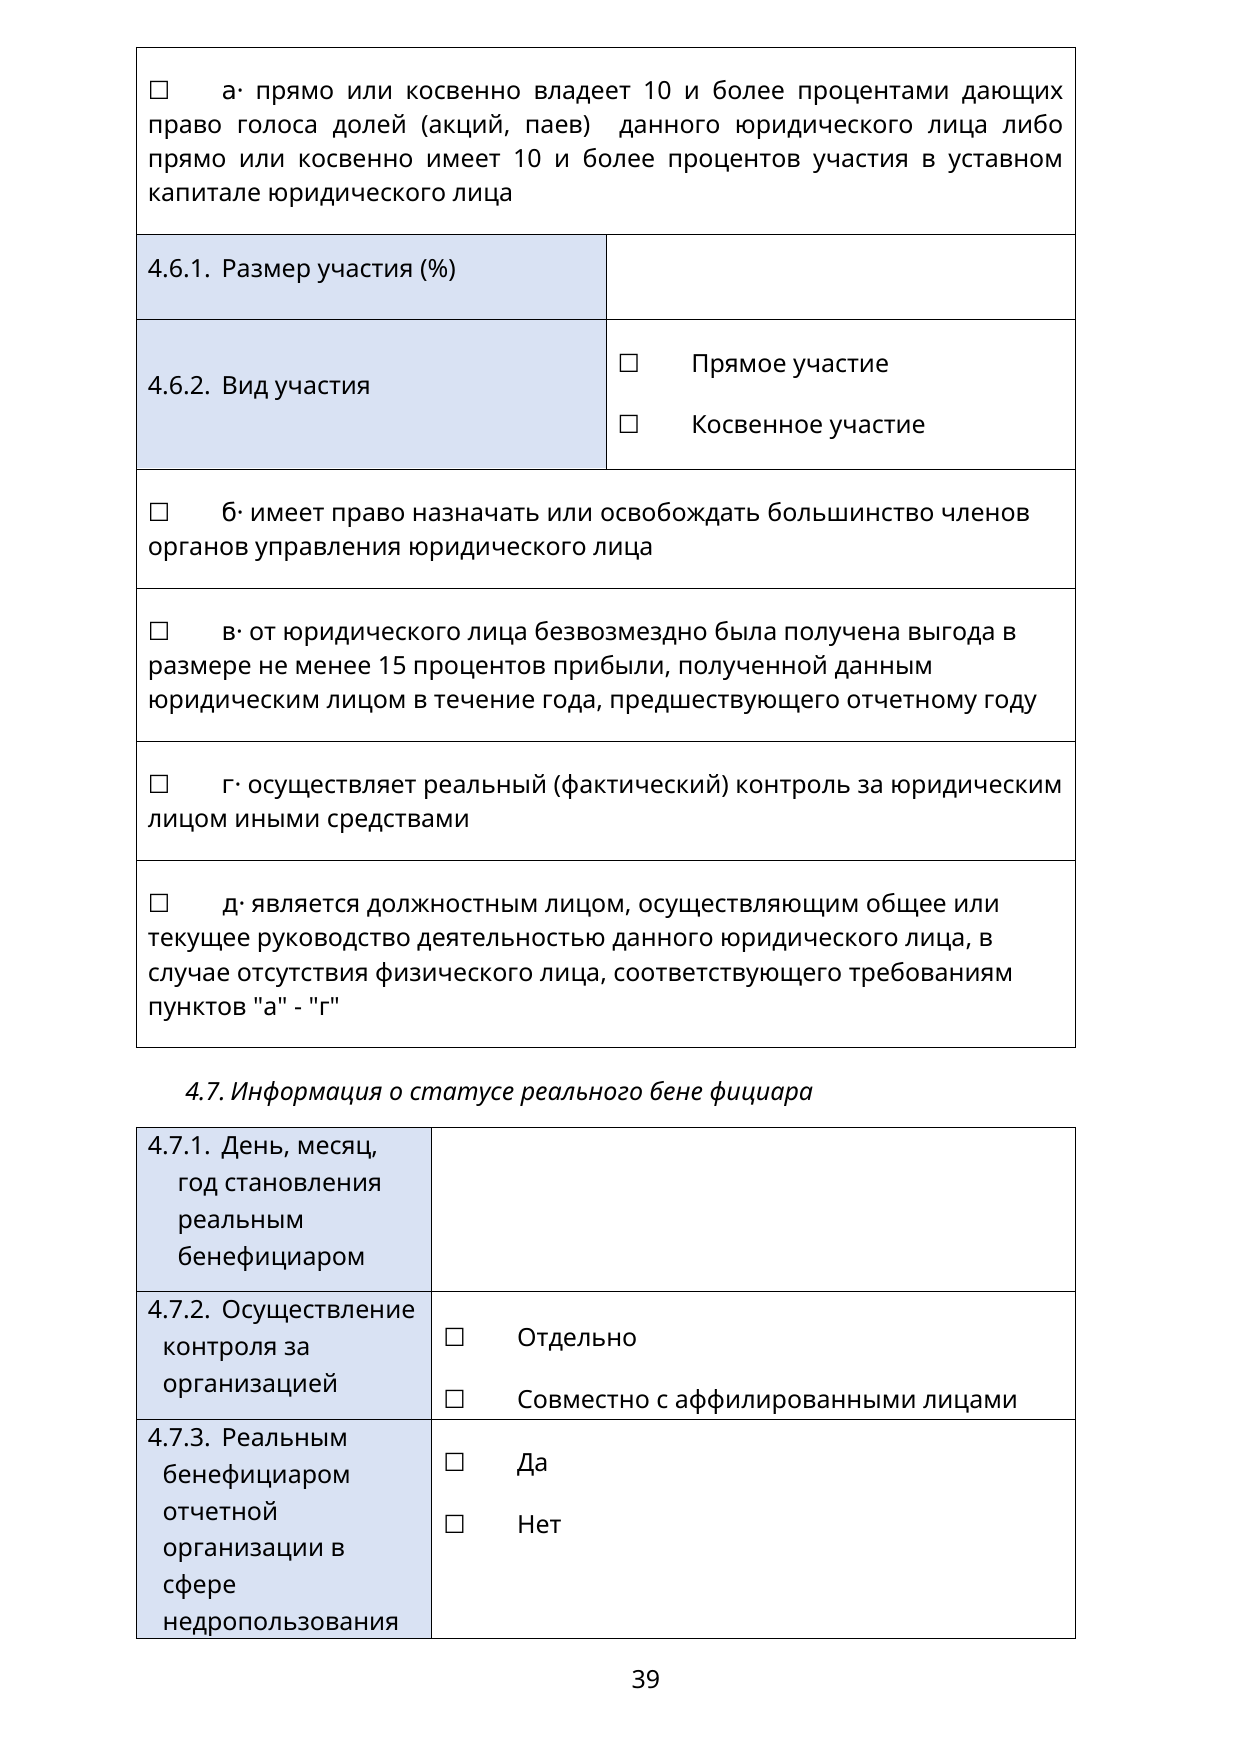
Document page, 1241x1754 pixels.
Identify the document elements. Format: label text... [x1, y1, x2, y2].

table_header [432, 1128, 1075, 1291]
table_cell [137, 1420, 431, 1638]
table_cell г․ осуществляет реальный (фактический) контроль за юридическим лицом иными средствами [137, 742, 1075, 860]
table_cell Осуществление контроля за организацией [137, 1292, 431, 1419]
table_cell Отдельно Совместно с аффилированными лицами [432, 1292, 1075, 1419]
table_cell д․ является должностным лицом, осуществляющим общее или текущее руководство деятельностью данного юридического лица, в случае отсутствия физического лица, соответствующего требованиям пунктов "а" - "г" [137, 861, 1075, 1047]
table_cell в․ от юридического лица безвозмездно была получена выгода в размере не менее 15 процентов прибыли, полученной данным юридическим лицом в течение года, предшествующего отчетному году [137, 589, 1075, 741]
table_cell [607, 235, 1075, 319]
table_cell б․ имеет право назначать или освобождать большинство членов органов управления юридического лица [137, 470, 1075, 588]
table_header а․ прямо или косвенно владеет 10 и более процентами дающих право голоса долей (акций, паев) данного юридического лица либо прямо или косвенно имеет 10 и более процентов участия в уставном капитале юридического лица [137, 48, 1075, 234]
table_header День, месяц, год становления реальным бенефициаром [137, 1128, 431, 1291]
table_cell Размер участия (%) [137, 235, 606, 319]
table_cell Вид участия [137, 320, 606, 468]
list Информация о статусе реального бене фициара [185, 1073, 1144, 1107]
table_cell Да Нет [432, 1420, 1075, 1638]
table_cell Прямое участие Косвенное участие [607, 320, 1075, 468]
